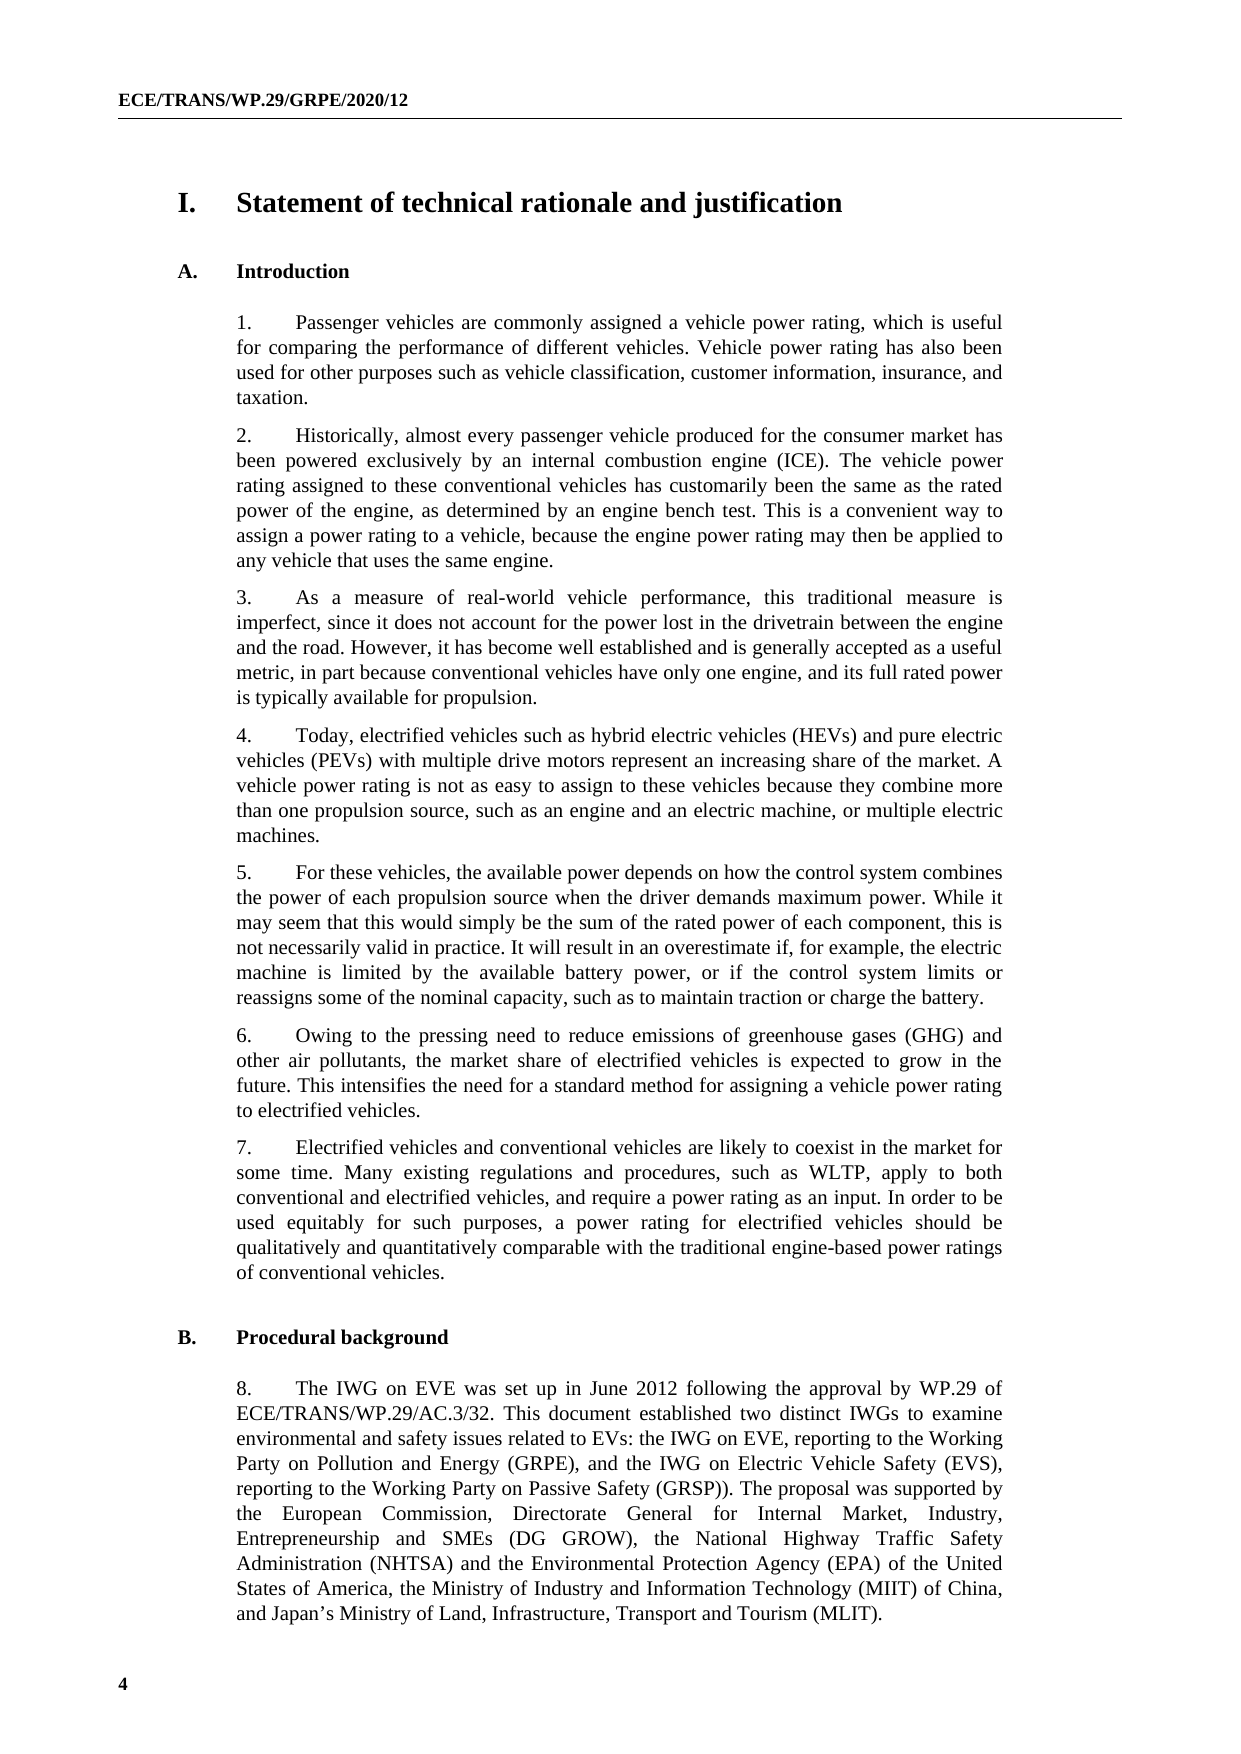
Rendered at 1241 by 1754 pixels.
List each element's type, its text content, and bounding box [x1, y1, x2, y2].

text 1. Passenger vehicles are commonly assigned a vehicle power rating, which is useful for comparing the performance of different vehicles. Vehicle power rating has also been used for other purposes such as vehicle classification, customer information, insurance, and taxation. [236, 309, 1004, 409]
text 6. Owing to the pressing need to reduce emissions of greenhouse gases (GHG) and other air pollutants, the market share of electrified vehicles is expected to grow in the future. This intensifies the need for a standard method for assigning a vehicle power rating to electrified vehicles. [236, 1022, 1004, 1122]
text 4. Today, electrified vehicles such as hybrid electric vehicles (HEVs) and pure electric vehicles (PEVs) with multiple drive motors represent an increasing share of the market. A vehicle power rating is not as easy to assign to these vehicles because they combine more than one propulsion source, such as an engine and an electric machine, or multiple electric machines. [236, 722, 1004, 847]
text 3. As a measure of real-world vehicle performance, this traditional measure is imperfect, since it does not account for the power lost in the drivetrain between the engine and the road. However, it has become well established and is generally accepted as a useful metric, in part because conventional vehicles have only one engine, and its full rated power is typically available for propulsion. [236, 584, 1004, 709]
text 8. The IWG on EVE was set up in June 2012 following the approval by WP.29 of ECE/TRANS/WP.29/AC.3/32. This document established two distinct IWGs to examine environmental and safety issues related to EVs: the IWG on EVE, reporting to the Working Party on Pollution and Energy (GRPE), and the IWG on Electric Vehicle Safety (EVS), reporting to the Working Party on Passive Safety (GRSP)). The proposal was supported by the European Commission, Directorate General for Internal Market, Industry, Entrepreneurship and SMEs (DG GROW), the National Highway Traffic Safety Administration (NHTSA) and the Environmental Protection Agency (EPA) of the United States of America, the Ministry of Industry and Information Technology (MIIT) of China, and Japan’s Ministry of Land, Infrastructure, Transport and Tourism (MLIT). [236, 1375, 1004, 1625]
text B. Procedural background [177, 1322, 1122, 1350]
text I. Statement of technical rationale and justification [177, 185, 1122, 219]
text A. Introduction [177, 256, 1122, 284]
text 5. For these vehicles, the available power depends on how the control system combines the power of each propulsion source when the driver demands maximum power. While it may seem that this would simply be the sum of the rated power of each component, this is not necessarily valid in practice. It will result in an overestimate if, for example, the electric machine is limited by the available battery power, or if the control system limits or reassigns some of the nominal capacity, such as to maintain traction or charge the battery. [236, 859, 1004, 1009]
text 2. Historically, almost every passenger vehicle produced for the consumer market has been powered exclusively by an internal combustion engine (ICE). The vehicle power rating assigned to these conventional vehicles has customarily been the same as the rated power of the engine, as determined by an engine bench test. This is a convenient way to assign a power rating to a vehicle, because the engine power rating may then be applied to any vehicle that uses the same engine. [236, 422, 1004, 572]
text 7. Electrified vehicles and conventional vehicles are likely to coexist in the market for some time. Many existing regulations and procedures, such as WLTP, apply to both conventional and electrified vehicles, and require a power rating as an input. In order to be used equitably for such purposes, a power rating for electrified vehicles should be qualitatively and quantitatively comparable with the traditional engine-based power ratings of conventional vehicles. [236, 1134, 1004, 1284]
